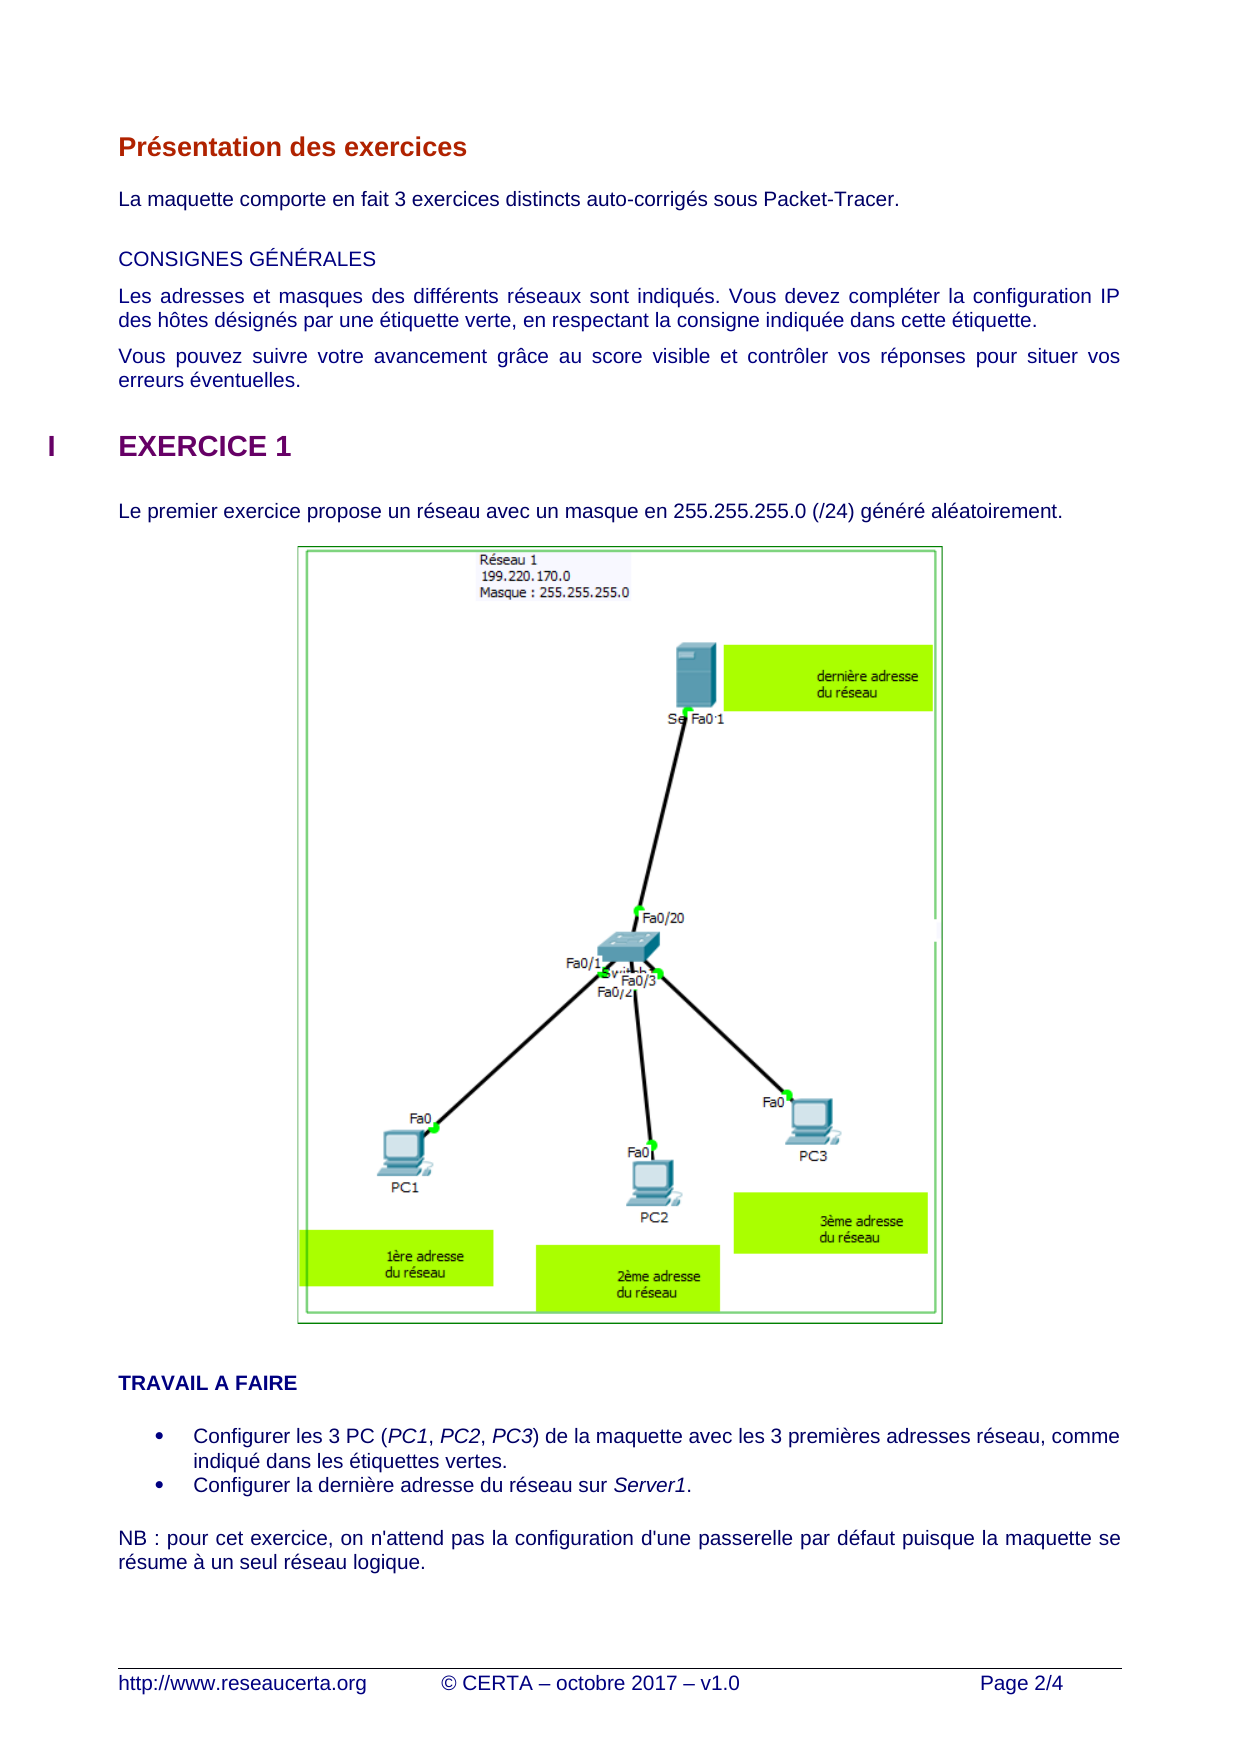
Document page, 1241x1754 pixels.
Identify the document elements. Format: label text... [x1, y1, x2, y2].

text TRAVAIL A FAIRE [118, 1371, 1122, 1395]
text Présentation des exercices [118, 131, 1122, 162]
list Configurer les 3 PC (PC1, PC2, PC3) de la maquette avec les 3 premières adresses réseau, comme indiqué dans les étiquettes vertes. [156, 1424, 1122, 1472]
text La maquette comporte en fait 3 exercices distincts auto-corrigés sous Packet-Tracer. [118, 187, 1122, 211]
text Vous pouvez suivre votre avancement grâce au score visible et contrôler vos réponses pour situer vos erreurs éventuelles. [118, 344, 1122, 392]
list Configurer la dernière adresse du réseau sur Server1. [156, 1472, 1122, 1496]
picture [297, 546, 943, 1324]
subtitle EXERCICE 1 [47, 428, 1122, 462]
text CONSIGNES GÉNÉRALES [118, 247, 1122, 271]
text Les adresses et masques des différents réseaux sont indiqués. Vous devez compléter la configuration IP des hôtes désignés par une étiquette verte, en respectant la consigne indiquée dans cette étiquette. [118, 284, 1122, 332]
text Le premier exercice propose un réseau avec un masque en 255.255.255.0 (/24) généré aléatoirement. [118, 498, 1122, 522]
text NB : pour cet exercice, on n'attend pas la configuration d'une passerelle par défaut puisque la maquette se résume à un seul réseau logique. [118, 1526, 1122, 1573]
